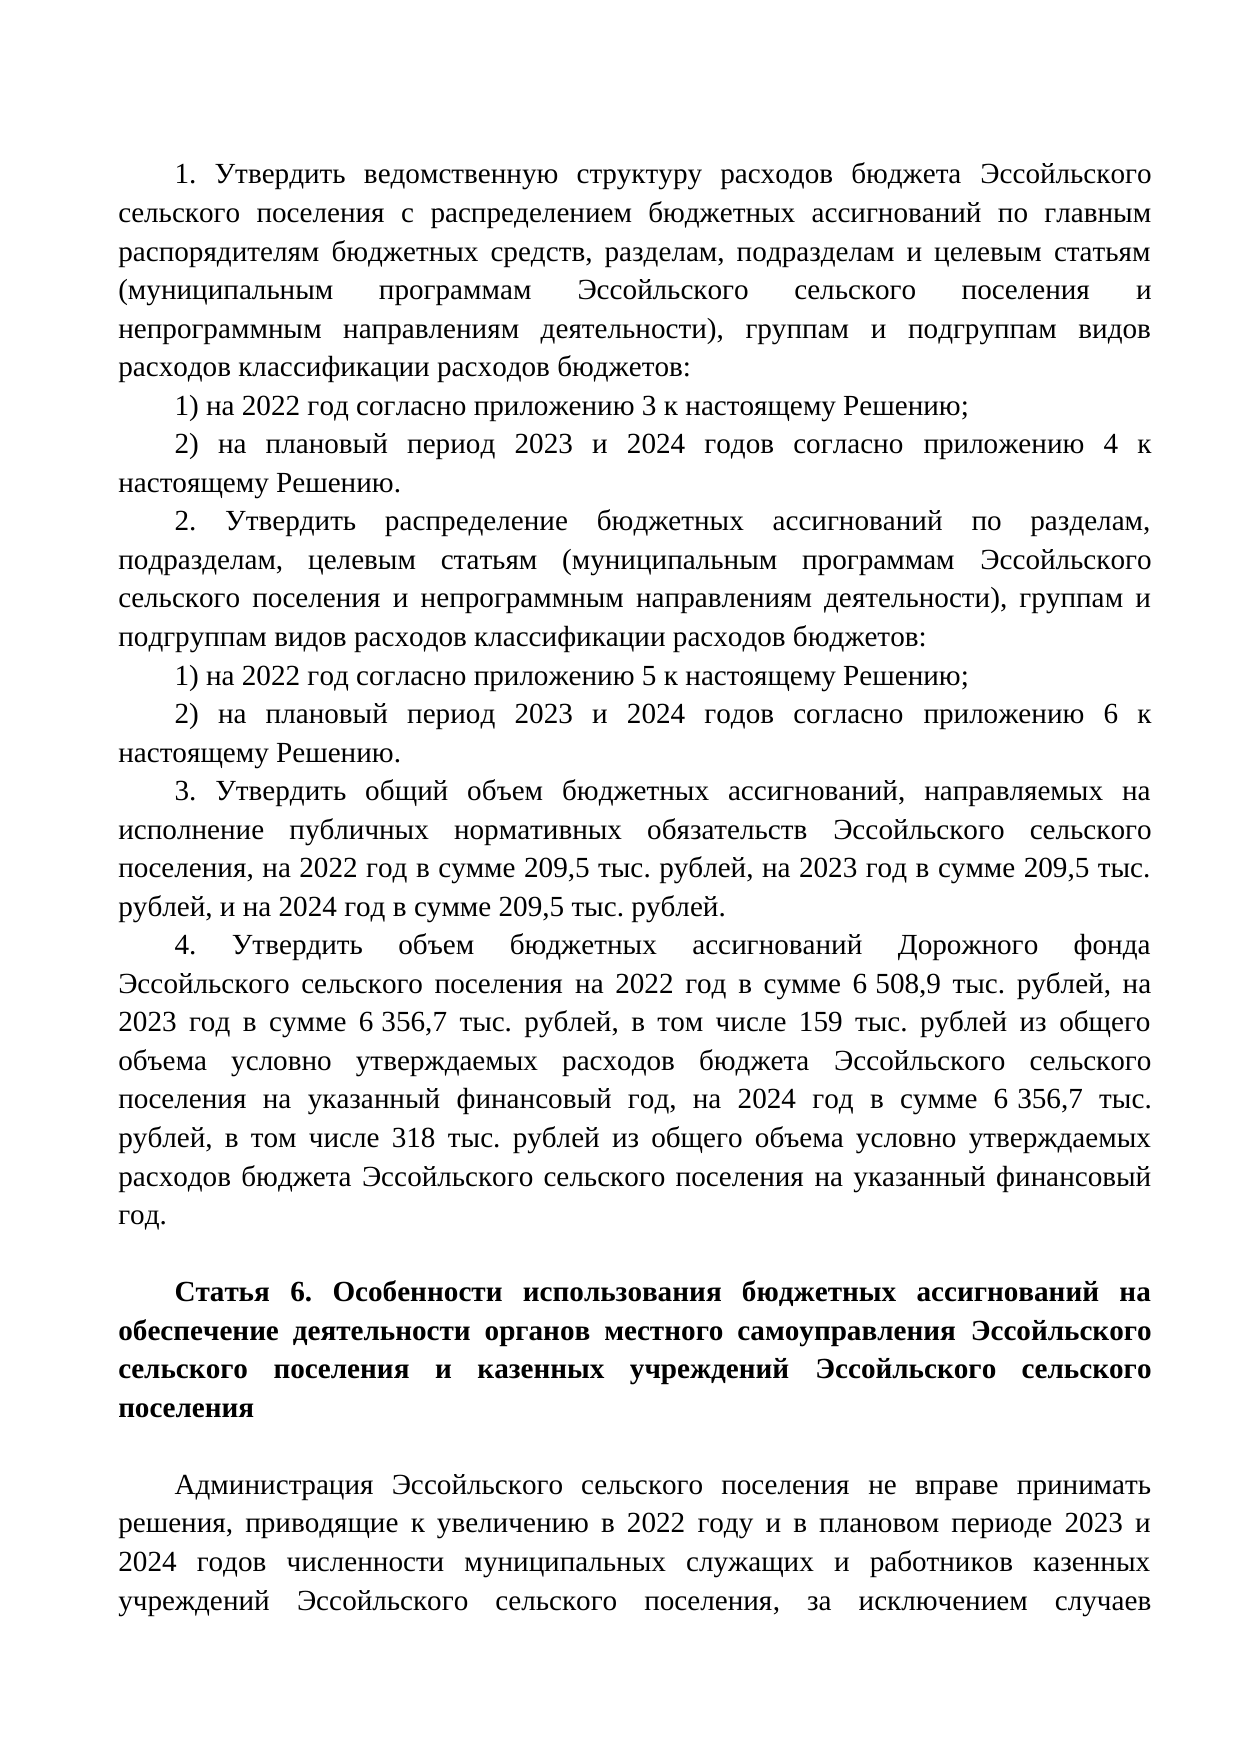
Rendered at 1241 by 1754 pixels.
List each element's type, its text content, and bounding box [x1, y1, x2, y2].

title Статья 6. Особенности использования бюджетных ассигнований на обеспечение деятельности органов местного самоуправления Эссойльского сельского поселения и казенных учреждений Эссойльского сельского поселения [118, 1274, 1152, 1423]
text 2) на плановый период 2023 и 2024 годов согласно приложению 6 к настоящему Решению. [118, 696, 1152, 768]
text 1. Утвердить ведомственную структуру расходов бюджета Эссойльского сельского поселения с распределением бюджетных ассигнований по главным распорядителям бюджетных средств, разделам, подразделам и целевым статьям (муниципальным программам Эссойльского сельского поселения и непрограммным направлениям деятельности), группам и подгруппам видов расходов классификации расходов бюджетов: [118, 157, 1152, 383]
text 2) на плановый период 2023 и 2024 годов согласно приложению 4 к настоящему Решению. [118, 426, 1152, 498]
text 1) на 2022 год согласно приложению 3 к настоящему Решению; [118, 388, 1152, 421]
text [118, 1467, 1152, 1616]
text 1) на 2022 год согласно приложению 5 к настоящему Решению; [118, 658, 1152, 691]
text 2. Утвердить распределение бюджетных ассигнований по разделам, подразделам, целевым статьям (муниципальным программам Эссойльского сельского поселения и непрограммным направлениям деятельности), группам и подгруппам видов расходов классификации расходов бюджетов: [118, 503, 1152, 653]
text 3. Утвердить общий объем бюджетных ассигнований, направляемых на исполнение публичных нормативных обязательств Эссойльского сельского поселения, на 2022 год в сумме 209,5 тыс. рублей, на 2023 год в сумме 209,5 тыс. рублей, и на 2024 год в сумме 209,5 тыс. рублей. [118, 773, 1152, 922]
text 4. Утвердить объем бюджетных ассигнований Дорожного фонда Эссойльского сельского поселения на 2022 год в сумме 6 508,9 тыс. рублей, на 2023 год в сумме 6 356,7 тыс. рублей, в том числе 159 тыс. рублей из общего объема условно утверждаемых расходов бюджета Эссойльского сельского поселения на указанный финансовый год, на 2024 год в сумме 6 356,7 тыс. рублей, в том числе 318 тыс. рублей из общего объема условно утверждаемых расходов бюджета Эссойльского сельского поселения на указанный финансовый год. [118, 927, 1152, 1231]
